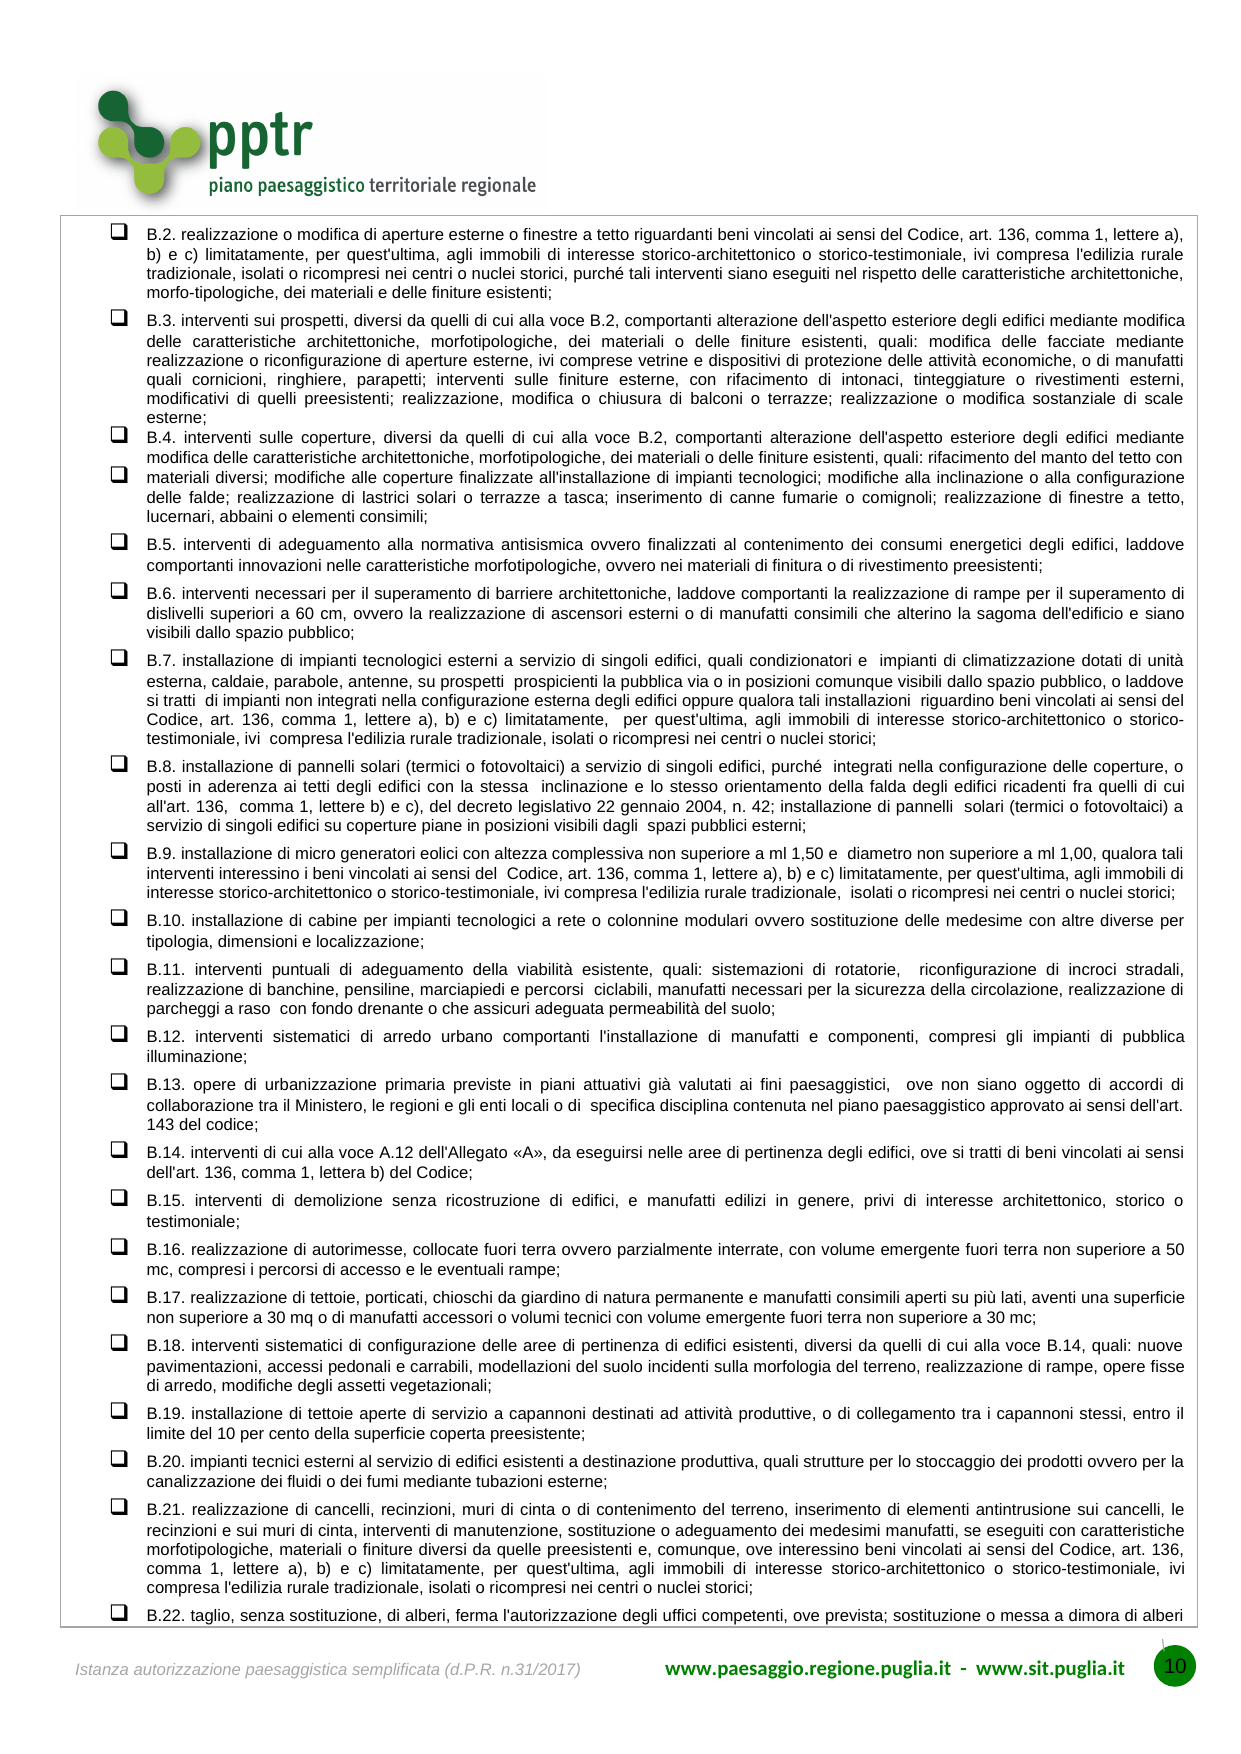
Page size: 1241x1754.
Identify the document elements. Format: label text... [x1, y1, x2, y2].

picture [75, 73, 547, 215]
